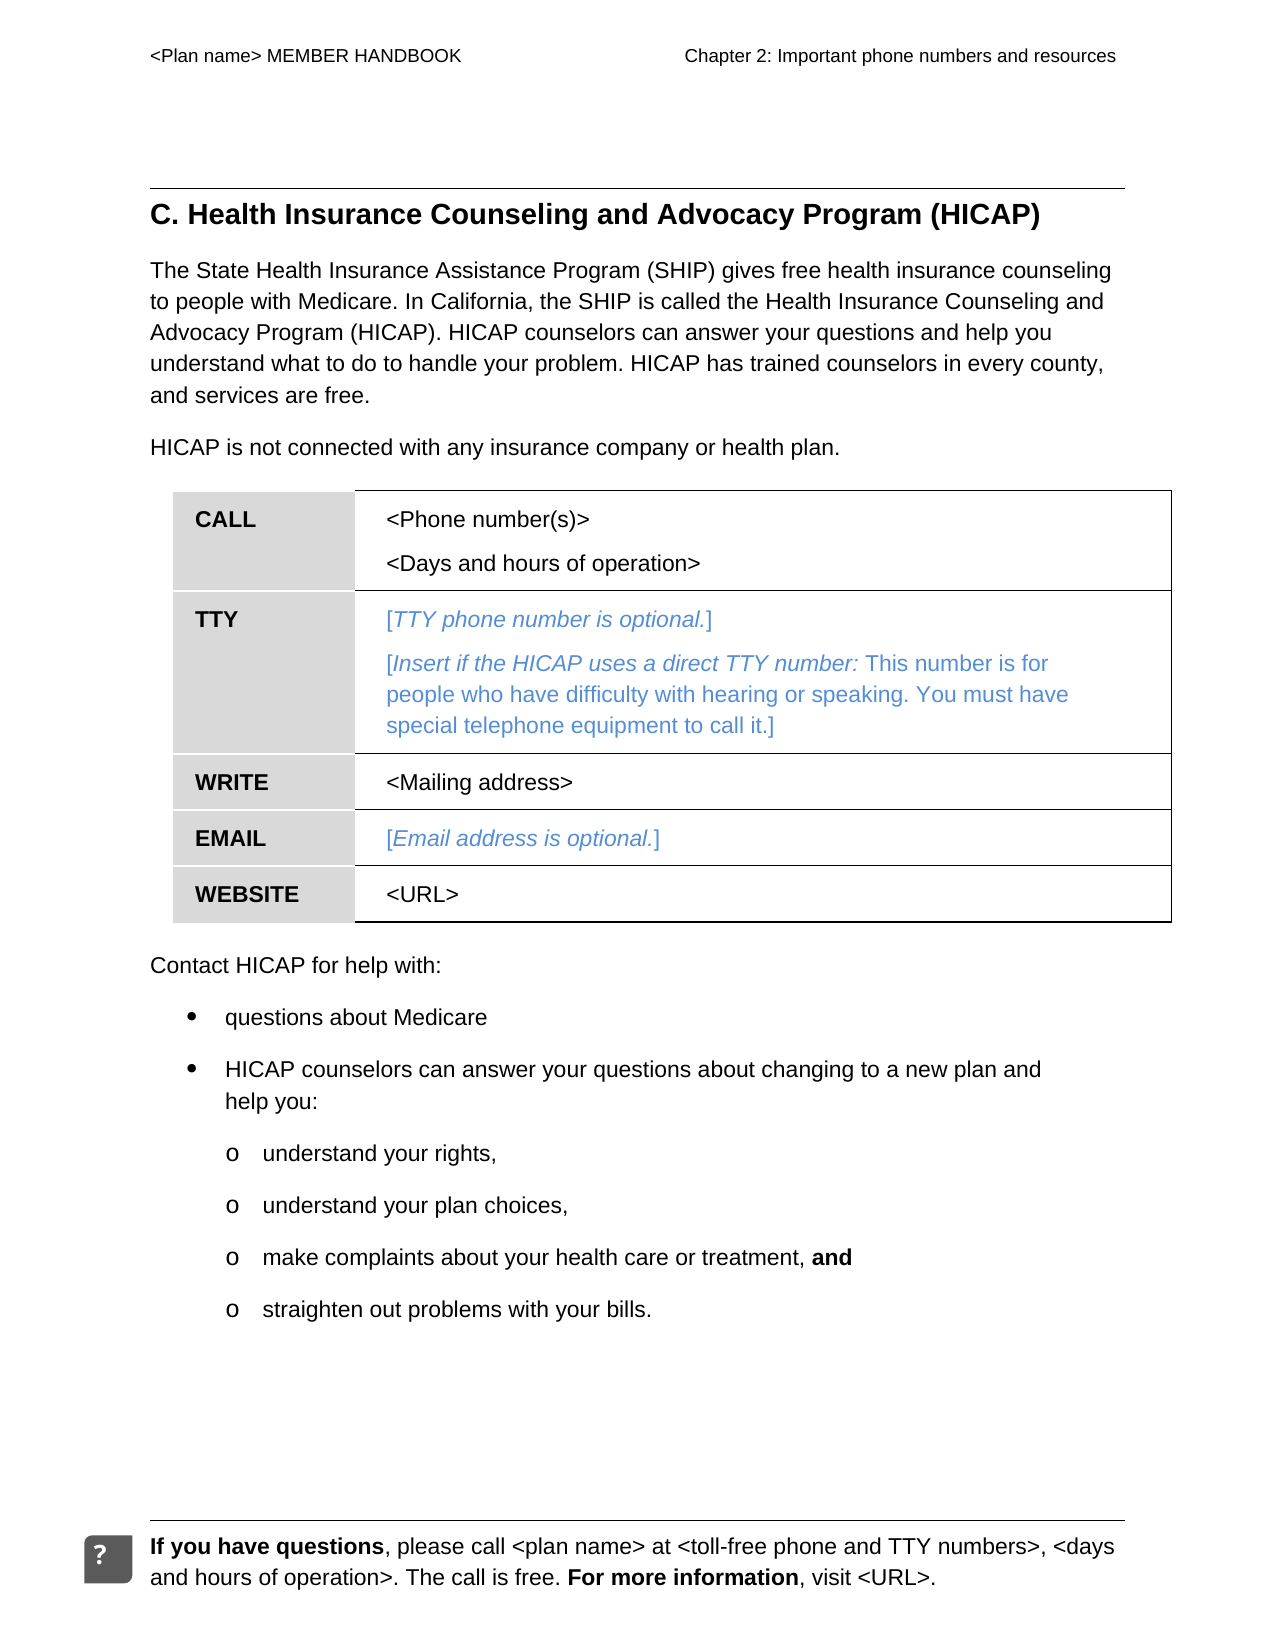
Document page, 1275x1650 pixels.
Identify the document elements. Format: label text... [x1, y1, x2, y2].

table_cell <URL> [355, 866, 1171, 921]
table_cell [TTY phone number is optional.] [Insert if the HICAP uses a direct TTY number: This number is for people who have difficulty with hearing or speaking. You must have special telephone equipment to call it.] [355, 591, 1171, 753]
subtitle Health Insurance Counseling and Advocacy Program (HICAP) [150, 189, 1125, 232]
table_cell CALL [173, 492, 355, 590]
text make complaints about your health care or treatment, and [225, 1240, 1050, 1272]
text understand your plan choices, [225, 1188, 1050, 1219]
table_cell <Phone number(s)> <Days and hours of operation> [355, 491, 1171, 590]
text straighten out problems with your bills. [225, 1292, 1050, 1324]
table_cell [Email address is optional.] [355, 810, 1171, 865]
table_cell TTY [173, 592, 355, 753]
table_cell <Mailing address> [355, 754, 1171, 809]
table_cell EMAIL [173, 811, 355, 865]
text understand your rights, [225, 1136, 1050, 1167]
table_cell WRITE [173, 755, 355, 809]
table_header [355, 482, 1171, 490]
table_cell WEBSITE [173, 867, 355, 921]
text Contact HICAP for help with: [150, 949, 1125, 980]
list HICAP counselors can answer your questions about changing to a new plan and help you: [187, 1053, 1050, 1115]
text HICAP is not connected with any insurance company or health plan. [150, 430, 1125, 461]
list questions about Medicare [187, 1001, 1050, 1032]
text The State Health Insurance Assistance Program (SHIP) gives free health insurance counseling to people with Medicare. In California, the SHIP is called the Health Insurance Counseling and Advocacy Program (HICAP). HICAP counselors can answer your questions and help you understand what to do to handle your problem. HICAP has trained counselors in every county, and services are free. [150, 253, 1125, 409]
